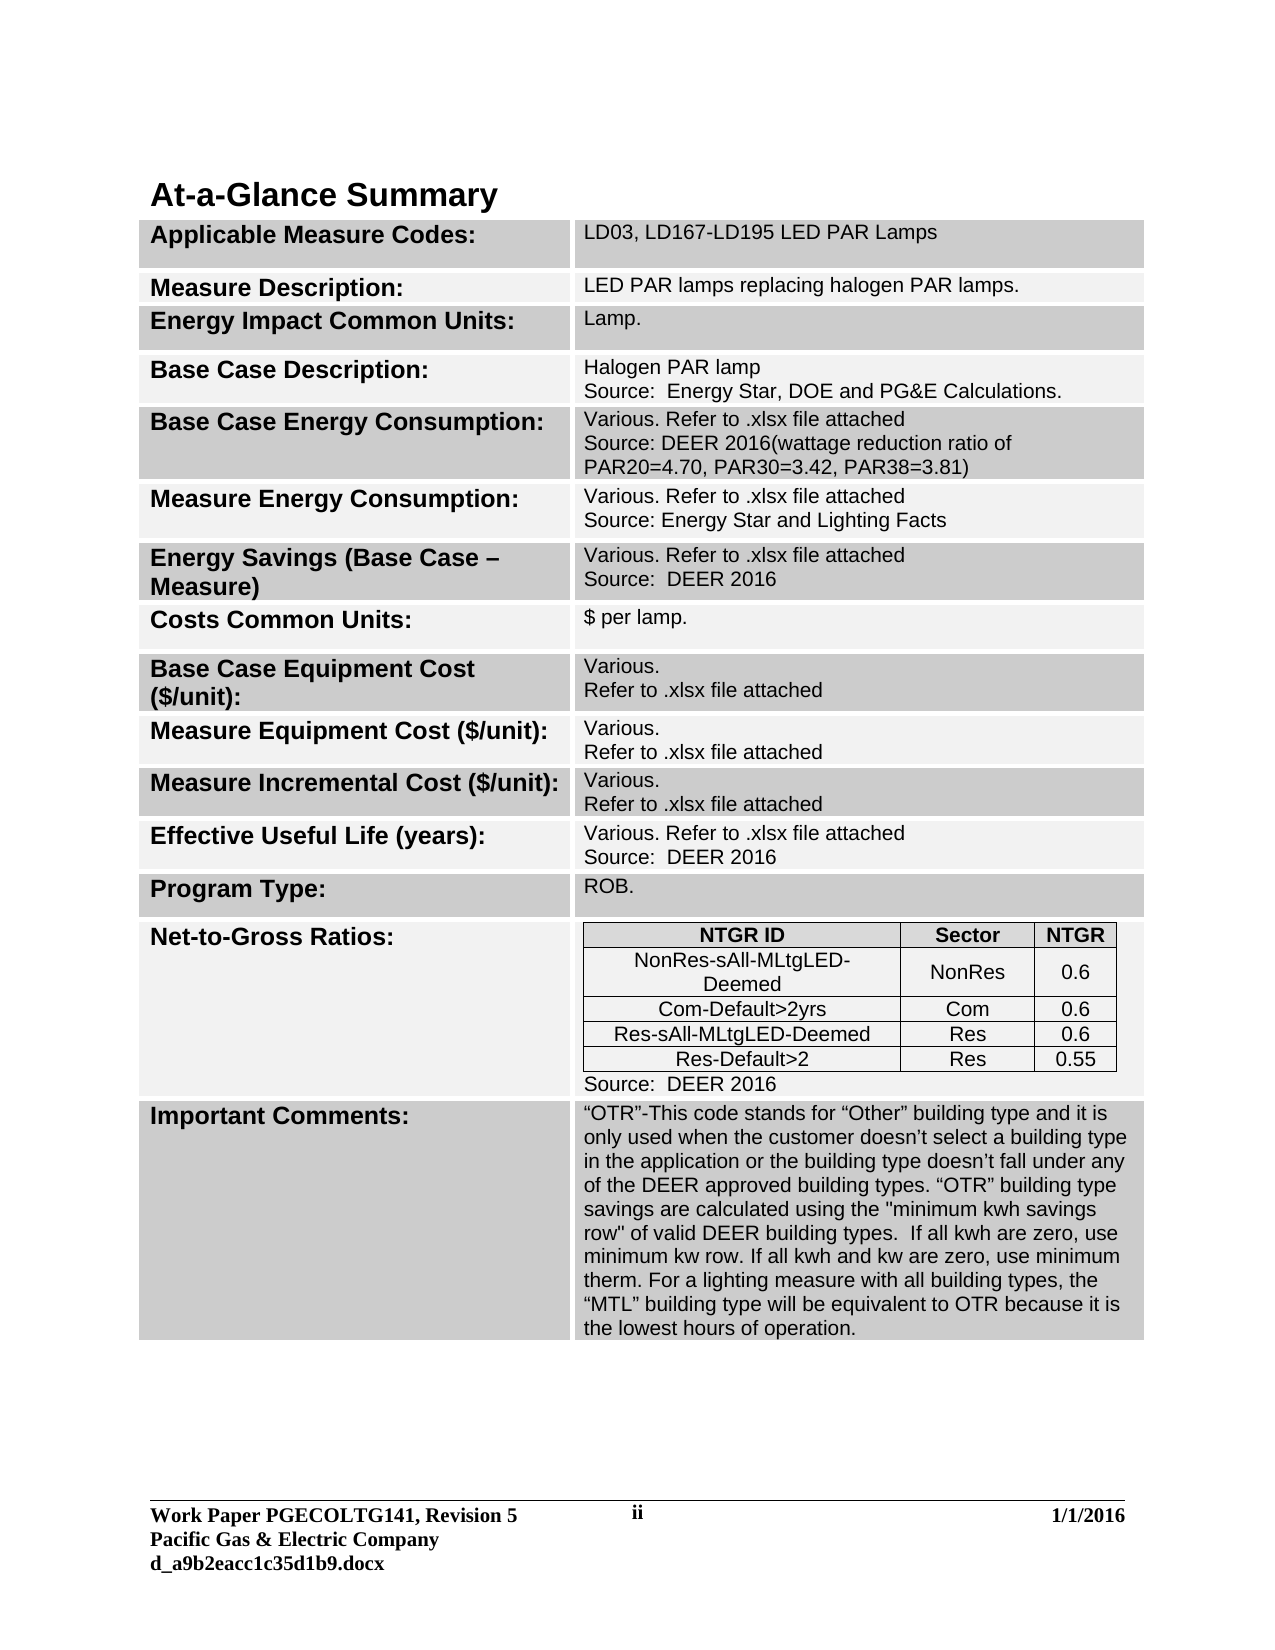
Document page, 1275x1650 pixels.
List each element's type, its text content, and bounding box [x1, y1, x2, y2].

table_cell Energy Impact Common Units: [139, 306, 570, 350]
table_cell Effective Useful Life (years): [139, 821, 570, 869]
table_cell Base Case Equipment Cost ($/unit): [139, 654, 570, 711]
table_cell Various. Refer to .xlsx file attached Source: Energy Star and Lighting Facts [575, 484, 1144, 538]
table_cell Various. Refer to .xlsx file attached [575, 654, 1144, 711]
table_cell Base Case Energy Consumption: [139, 407, 570, 479]
table_cell “OTR”-This code stands for “Other” building type and it is only used when the customer doesn’t select a building type in the application or the building type doesn’t fall under any of the DEER approved building types. “OTR” building type savings are calculated using the "minimum kwh savings row" of valid DEER building types. If all kwh are zero, use minimum kw row. If all kwh and kw are zero, use minimum therm. For a lighting measure with all building types, the “MTL” building type will be equivalent to OTR because it is the lowest hours of operation. [575, 1101, 1144, 1340]
table_cell LED PAR lamps replacing halogen PAR lamps. [575, 273, 1144, 302]
table_header LD03, LD167-LD195 LED PAR Lamps [575, 220, 1144, 268]
table_cell Measure Equipment Cost ($/unit): [139, 716, 570, 764]
table_cell Program Type: [139, 874, 570, 917]
table_cell Base Case Description: [139, 355, 570, 403]
table_cell Costs Common Units: [139, 605, 570, 649]
table_cell Important Comments: [139, 1101, 570, 1340]
table_cell $ per lamp. [575, 605, 1144, 649]
table_cell Energy Savings (Base Case – Measure) [139, 543, 570, 600]
table_cell Halogen PAR lamp Source: Energy Star, DOE and PG&E Calculations. [575, 355, 1144, 403]
table_cell Source: DEER 2016 [575, 922, 1144, 1096]
table_cell ROB. [575, 874, 1144, 917]
table_cell Lamp. [575, 306, 1144, 350]
table_cell Measure Description: [139, 273, 570, 302]
table_header Applicable Measure Codes: [139, 220, 570, 268]
table_cell Various. Refer to .xlsx file attached Source: DEER 2016 [575, 821, 1144, 869]
table_cell Various. Refer to .xlsx file attached Source: DEER 2016(wattage reduction ratio of PAR20=4.70, PAR30=3.42, PAR38=3.81) [575, 407, 1144, 479]
table_cell Measure Incremental Cost ($/unit): [139, 768, 570, 816]
table_cell Net-to-Gross Ratios: [139, 922, 570, 1096]
table_cell Various. Refer to .xlsx file attached [575, 716, 1144, 764]
subtitle At-a-Glance Summary [150, 175, 1125, 213]
table_cell Various. Refer to .xlsx file attached [575, 768, 1144, 816]
table_cell Measure Energy Consumption: [139, 484, 570, 538]
table_cell Various. Refer to .xlsx file attached Source: DEER 2016 [575, 543, 1144, 600]
